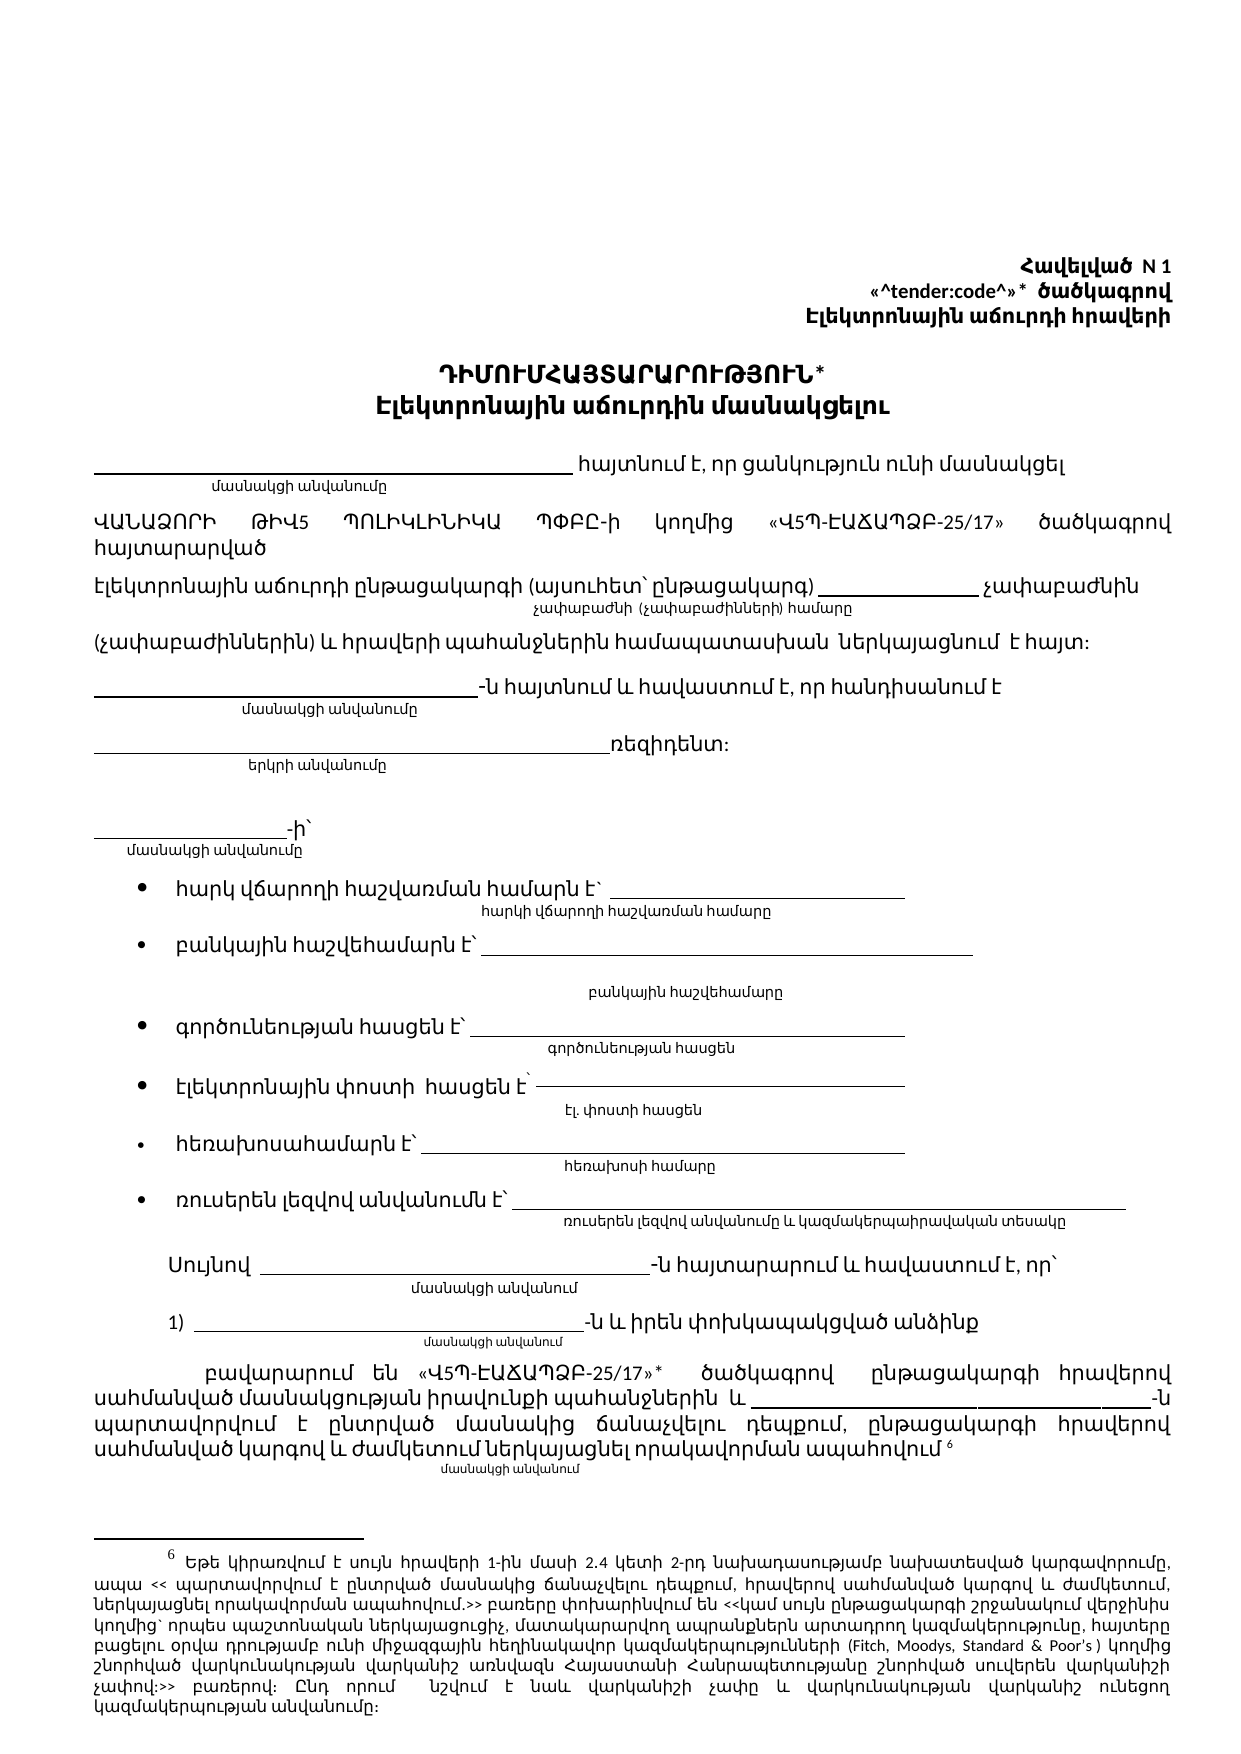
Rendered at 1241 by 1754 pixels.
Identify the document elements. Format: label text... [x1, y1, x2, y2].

text գործունեության հասցեն [94, 1040, 1171, 1070]
text մասնակցի անվանումը [94, 477, 1171, 507]
text էլեկտրոնային աճուրդի ընթացակարգի (այսուհետ՝ ընթացակարգ) չափաբաժնին [94, 573, 1171, 599]
text բանկային հաշվեհամարը [94, 983, 1171, 1014]
text ռուսերեն լեզվով անվանումը և կազմակերպաիրավական տեսակը [94, 1213, 1171, 1243]
text Հավելված N 1 [94, 253, 1171, 278]
text ԴԻՄՈՒՄՀԱՅՏԱՐԱՐՈՒԹՅՈՒՆ* [94, 360, 1171, 390]
text էլ. փոստի հասցեն [94, 1101, 1171, 1131]
text -ի՝ [94, 816, 1171, 841]
text (չափաբաժիններին) և հրավերի պահանջներին համապատասխան ներկայացնում է հայտ: [94, 629, 1171, 655]
list ռուսերեն լեզվով անվանումն է՝ [138, 1187, 1171, 1213]
list գործունեության հասցեն է՝ [138, 1014, 1171, 1040]
list էլեկտրոնային փոստի հասցեն է՝ [138, 1070, 1171, 1101]
text ռեզիդենտ: [94, 731, 1171, 756]
list բանկային հաշվեհամարն է՝ [138, 933, 1171, 983]
list հեռախոսահամարն է՝ [138, 1131, 1171, 1157]
text 1) -ն և իրեն փոխկապակցված անձինք [94, 1309, 1171, 1335]
text «^tender:code^»* ծածկագրով [94, 278, 1171, 304]
text մասնակցի անվանում [94, 1279, 1171, 1309]
text մասնակցի անվանումը [94, 841, 1171, 872]
text մասնակցի անվանումը [94, 701, 1171, 731]
text մասնակցի անվանում [94, 1462, 1171, 1487]
text Սույնով -ն հայտարարում և հավաստում է, որ՝ [94, 1248, 1171, 1279]
text -ն հայտնում և հավաստում է, որ հանդիսանում է [94, 670, 1171, 701]
list հարկ վճարողի հաշվառման համարն է` [138, 872, 1171, 902]
text ՎԱՆԱՁՈՐԻ ԹԻՎ5 ՊՈԼԻԿԼԻՆԻԿԱ ՊՓԲԸ-ի կողմից «Վ5Պ-ԷԱՃԱՊՁԲ-25/17» ծածկագրով հայտարարված [94, 507, 1171, 561]
text երկրի անվանումը [94, 756, 1171, 787]
text մասնակցի անվանում [94, 1335, 1171, 1360]
text հարկի վճարողի հաշվառման համարը [94, 902, 1171, 933]
text հայտնում է, որ ցանկություն ունի մասնակցել [94, 451, 1171, 477]
text բավարարում են «Վ5Պ-ԷԱՃԱՊՁԲ-25/17»* ծածկագրով ընթացակարգի հրավերով սահմանված մասնակցության իրավունքի պահանջներին և -ն պարտավորվում է ընտրված մասնակից ճանաչվելու դեպքում, ընթացակարգի հրավերով սահմանված կարգով և ժամկետում ներկայացնել որակավորման ապահովում [94, 1360, 1171, 1462]
text չափաբաժնի (չափաբաժինների) համարը [94, 599, 1171, 629]
text Էլեկտրոնային աճուրդի հրավերի [94, 304, 1171, 329]
text հեռախոսի համարը [462, 1157, 1171, 1187]
subtitle Էլեկտրոնային աճուրդին մասնակցելու [94, 390, 1171, 421]
